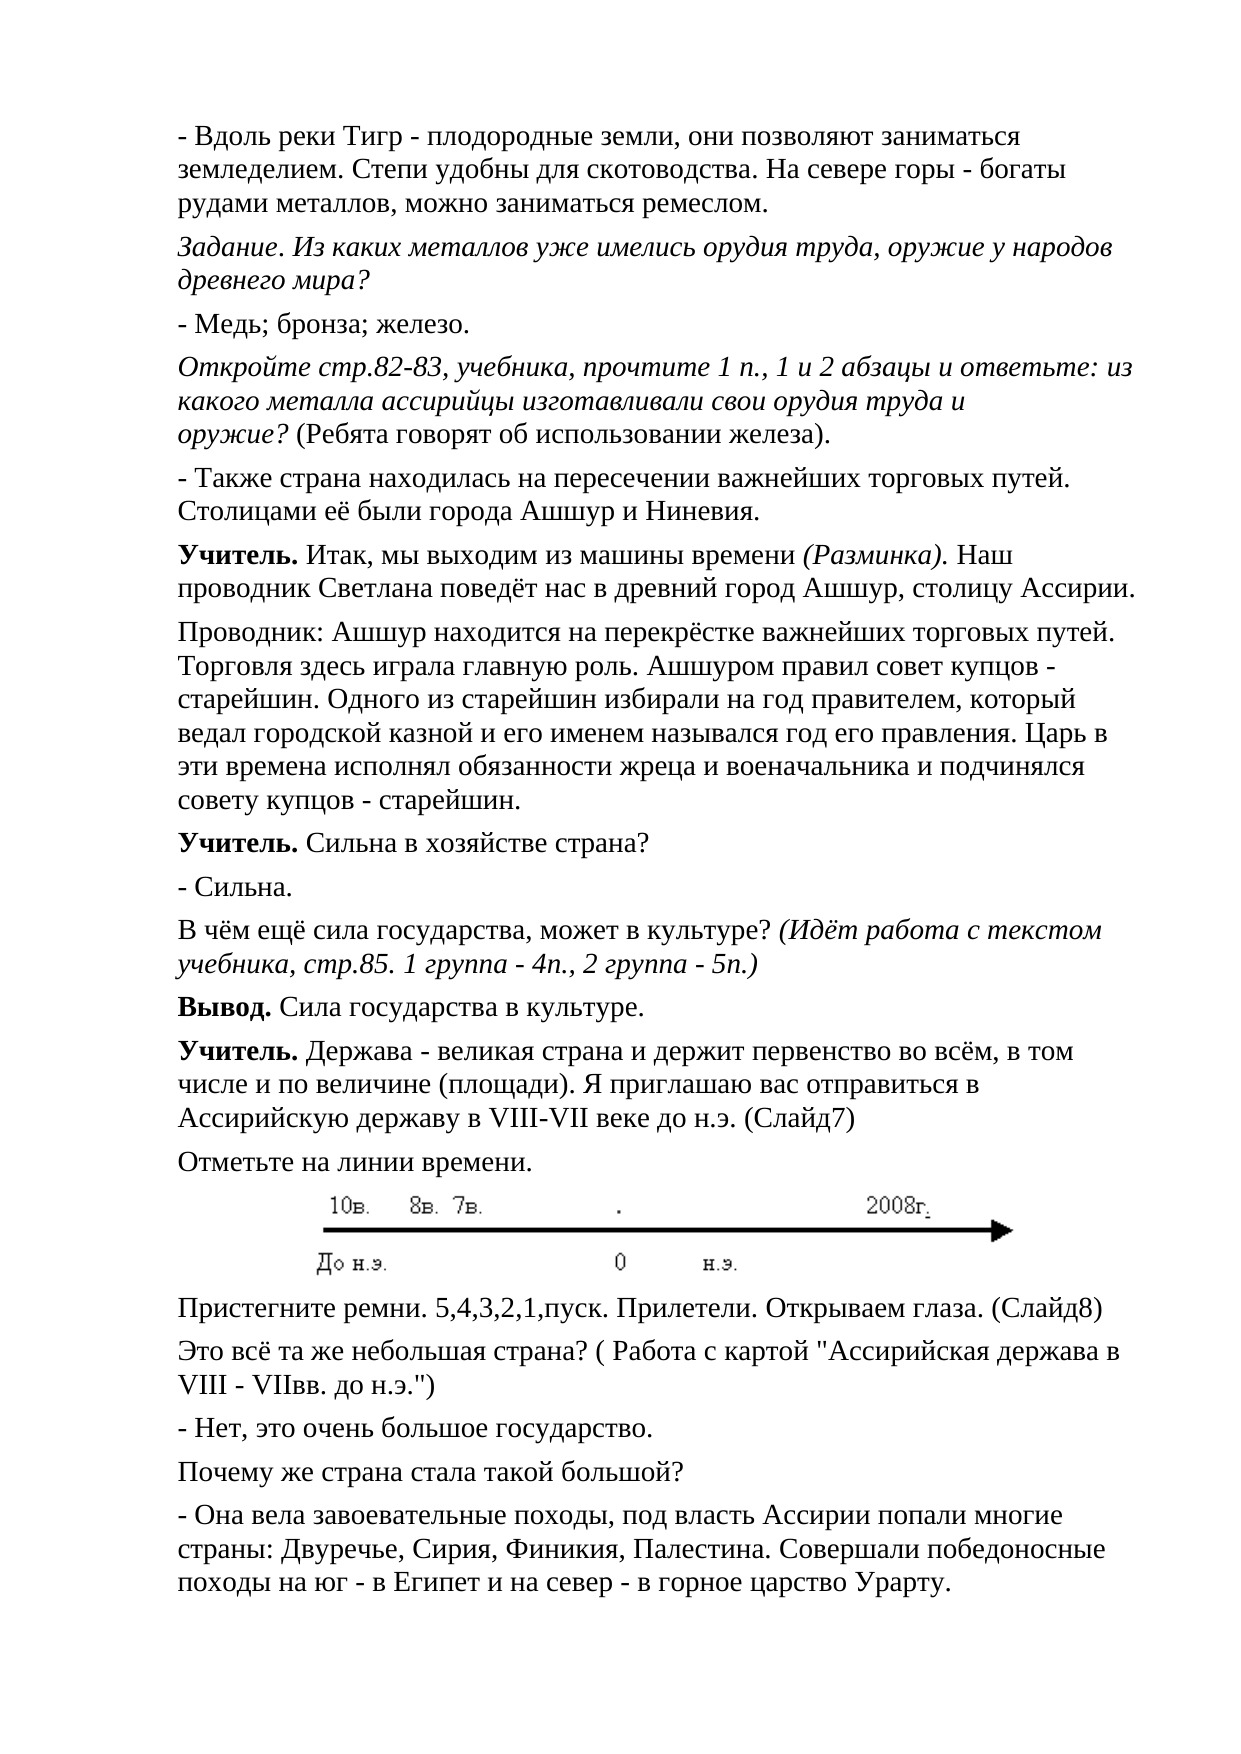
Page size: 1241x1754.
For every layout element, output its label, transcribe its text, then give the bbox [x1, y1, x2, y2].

text - Сильна. [177, 869, 1152, 902]
text Учитель. Итак, мы выходим из машины времени (Разминка). Наш проводник Светлана поведёт нас в древний город Ашшур, столицу Ассирии. [177, 537, 1152, 604]
text - Она вела завоевательные походы, под власть Ассирии попали многие страны: Двуречье, Сирия, Финикия, Палестина. Совершали победоносные походы на юг - в Египет и на север - в горное царство Урарту. [177, 1497, 1152, 1598]
text Отметьте на линии времени. [177, 1144, 1152, 1177]
text Откройте стр.82-83, учебника, прочтите 1 п., 1 и 2 абзацы и ответьте: из какого металла ассирийцы изготавливали свои орудия труда и оружие? (Ребята говорят об использовании железа). [177, 349, 1152, 450]
picture [311, 1187, 1018, 1280]
text Почему же страна стала такой большой? [177, 1454, 1152, 1487]
text - Вдоль реки Тигр - плодородные земли, они позволяют заниматься земледелием. Степи удобны для скотоводства. На севере горы - богаты рудами металлов, можно заниматься ремеслом. [177, 118, 1152, 219]
text Проводник: Ашшур находится на перекрёстке важнейших торговых путей. Торговля здесь играла главную роль. Ашшуром правил совет купцов - старейшин. Одного из старейшин избирали на год правителем, который ведал городской казной и его именем назывался год его правления. Царь в эти времена исполнял обязанности жреца и военачальника и подчинялся совету купцов - старейшин. [177, 614, 1152, 815]
text - Медь; бронза; железо. [177, 306, 1152, 339]
text Учитель. Сильна в хозяйстве страна? [177, 825, 1152, 859]
text В чём ещё сила государства, может в культуре? (Идёт работа с текстом учебника, стр.85. 1 группа - 4п., 2 группа - 5п.) [177, 912, 1152, 979]
text Это всё та же небольшая страна? ( Работа с картой "Ассирийская держава в VIII - VIIвв. до н.э.") [177, 1333, 1152, 1400]
text Вывод. Сила государства в культуре. [177, 989, 1152, 1023]
text - Также страна находилась на пересечении важнейших торговых путей. Столицами её были города Ашшур и Ниневия. [177, 460, 1152, 527]
text Задание. Из каких металлов уже имелись орудия труда, оружие у народов древнего мира? [177, 229, 1152, 296]
text Пристегните ремни. 5,4,3,2,1,пуск. Прилетели. Открываем глаза. (Слайд8) [177, 1290, 1152, 1323]
text Учитель. Держава - великая страна и держит первенство во всём, в том числе и по величине (площади). Я приглашаю вас отправиться в Ассирийскую державу в VIII-VII веке до н.э. (Слайд7) [177, 1033, 1152, 1134]
text - Нет, это очень большое государство. [177, 1410, 1152, 1444]
